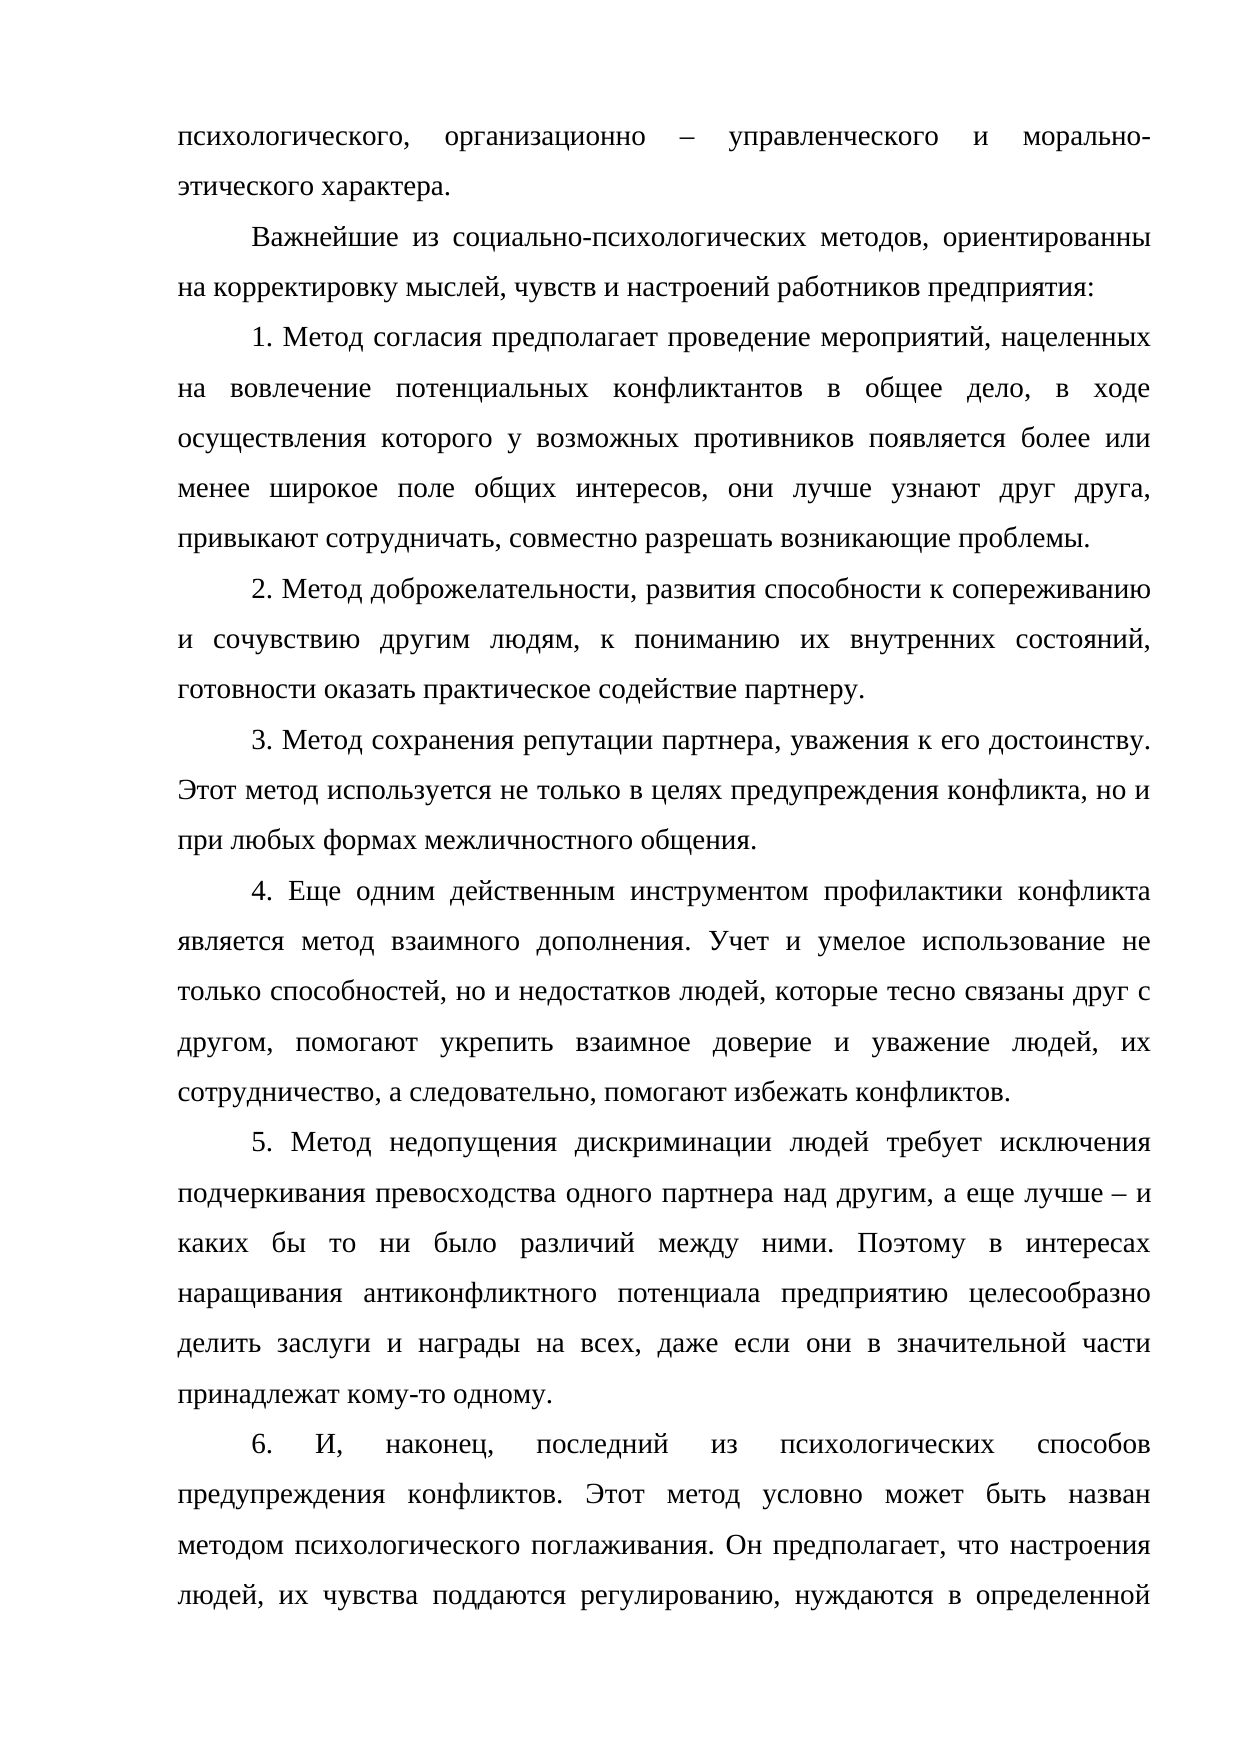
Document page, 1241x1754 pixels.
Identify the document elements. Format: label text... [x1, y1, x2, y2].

text 5. Метод недопущения дискриминации людей требует исключения подчеркивания превосходства одного партнера над другим, а еще лучше – и каких бы то ни было различий между ними. Поэтому в интересах наращивания антиконфликтного потенциала предприятию целесообразно делить заслуги и награды на всех, даже если они в значительной части принадлежат кому-то одному. [177, 1124, 1152, 1409]
text 1. Метод согласия предполагает проведение мероприятий, нацеленных на вовлечение потенциальных конфликтантов в общее дело, в ходе осуществления которого у возможных противников появляется более или менее широкое поле общих интересов, они лучше узнают друг друга, привыкают сотрудничать, совместно разрешать возникающие проблемы. [177, 319, 1152, 554]
text 3. Метод сохранения репутации партнера, уважения к его достоинству. Этот метод используется не только в целях предупреждения конфликта, но и при любых формах межличностного общения. [177, 722, 1152, 856]
text Важнейшие из социально-психологических методов, ориентированны на корректировку мыслей, чувств и настроений работников предприятия: [177, 219, 1152, 303]
text 2. Метод доброжелательности, развития способности к сопереживанию и сочувствию другим людям, к пониманию их внутренних состояний, готовности оказать практическое содействие партнеру. [177, 571, 1152, 705]
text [177, 118, 1152, 202]
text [177, 1426, 1152, 1611]
text 4. Еще одним действенным инструментом профилактики конфликта является метод взаимного дополнения. Учет и умелое использование не только способностей, но и недостатков людей, которые тесно связаны друг с другом, помогают укрепить взаимное доверие и уважение людей, их сотрудничество, а следовательно, помогают избежать конфликтов. [177, 873, 1152, 1108]
